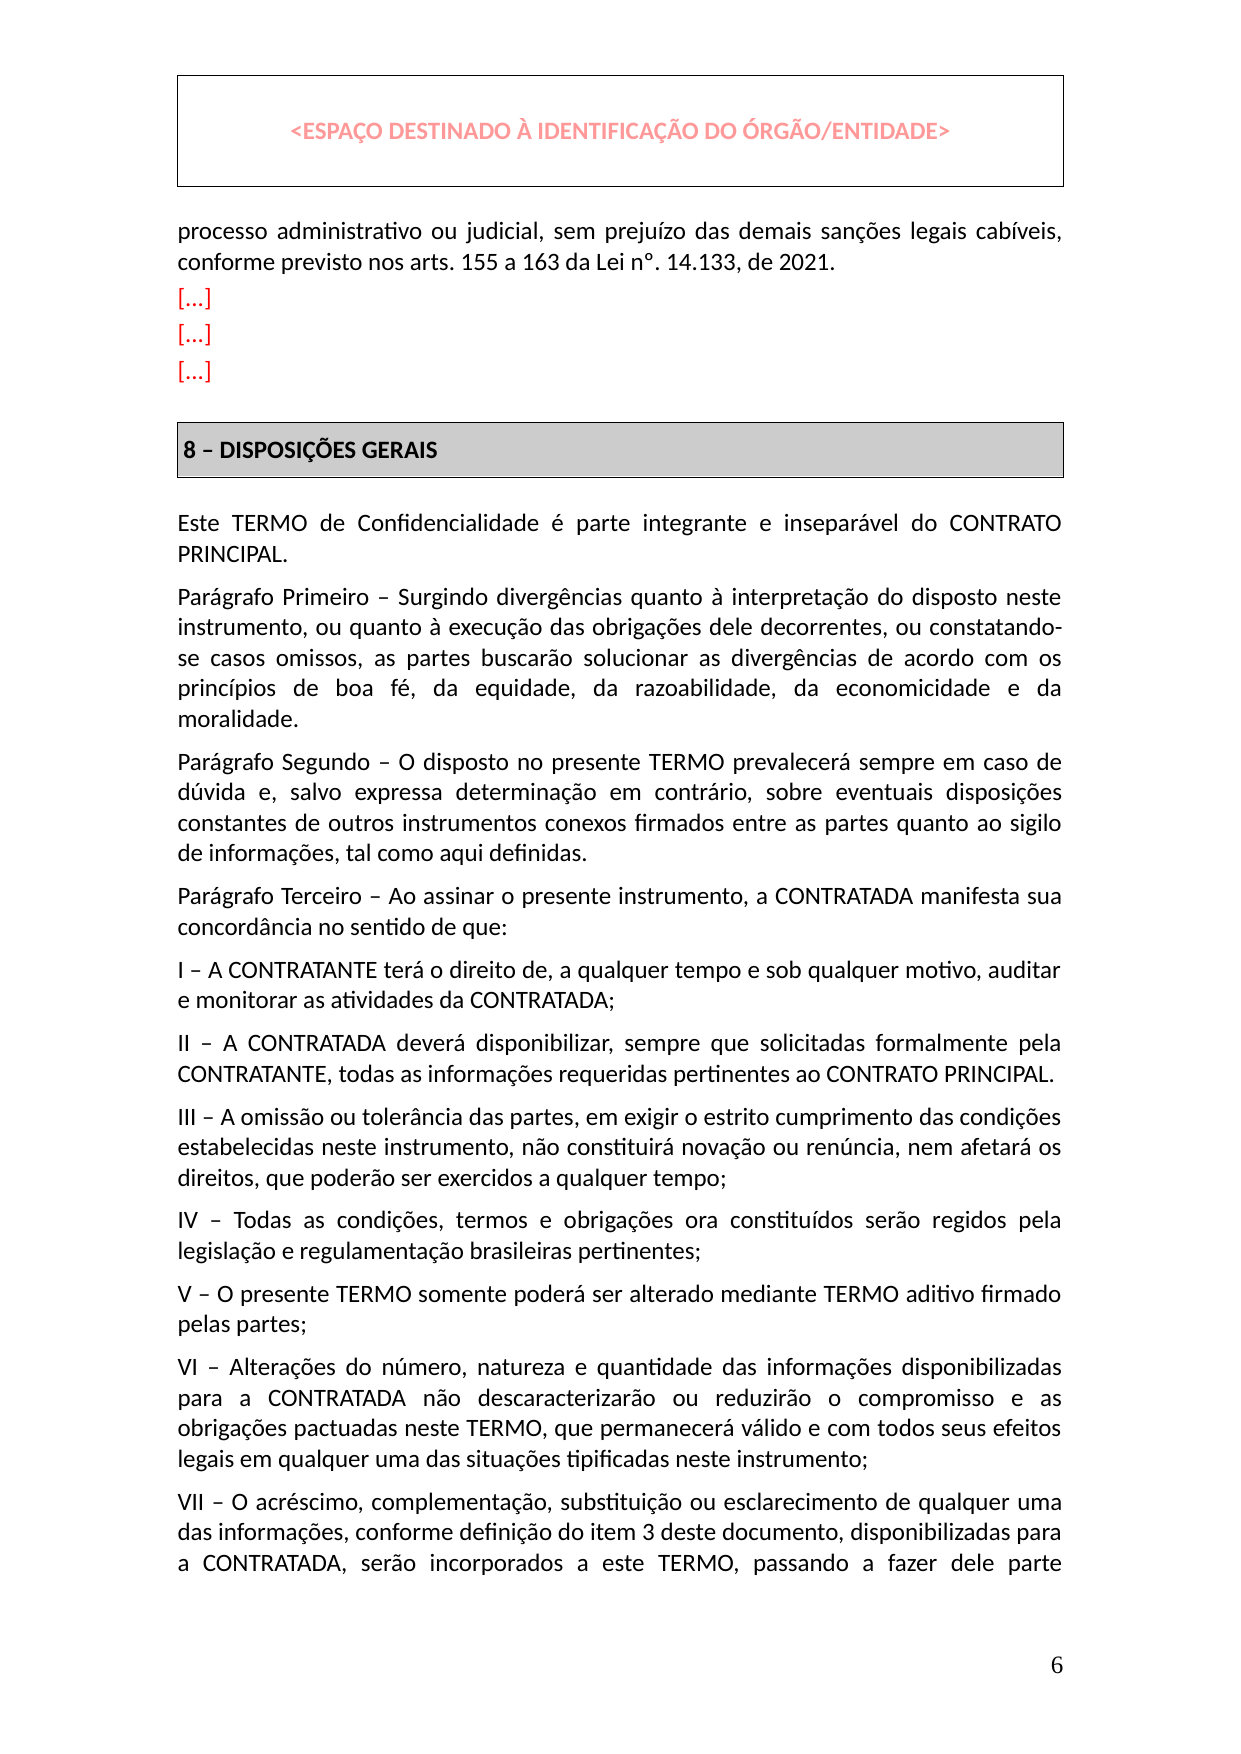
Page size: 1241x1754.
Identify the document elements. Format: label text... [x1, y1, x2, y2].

text [...] [177, 282, 1063, 313]
table_header 8 – DISPOSIÇÕES GERAIS [178, 423, 1063, 476]
text [...] [177, 319, 1063, 349]
text Parágrafo Primeiro – Surgindo divergências quanto à interpretação do disposto neste instrumento, ou quanto à execução das obrigações dele decorrentes, ou constatando-se casos omissos, as partes buscarão solucionar as divergências de acordo com os princípios de boa fé, da equidade, da razoabilidade, da economicidade e da moralidade. [177, 581, 1063, 733]
text III – A omissão ou tolerância das partes, em exigir o estrito cumprimento das condições estabelecidas neste instrumento, não constituirá novação ou renúncia, nem afetará os direitos, que poderão ser exercidos a qualquer tempo; [177, 1101, 1063, 1192]
text Parágrafo Terceiro – Ao assinar o presente instrumento, a CONTRATADA manifesta sua concordância no sentido de que: [177, 880, 1063, 941]
text V – O presente TERMO somente poderá ser alterado mediante TERMO aditivo firmado pelas partes; [177, 1278, 1063, 1339]
text VI – Alterações do número, natureza e quantidade das informações disponibilizadas para a CONTRATADA não descaracterizarão ou reduzirão o compromisso e as obrigações pactuadas neste TERMO, que permanecerá válido e com todos seus efeitos legais em qualquer uma das situações tipificadas neste instrumento; [177, 1352, 1063, 1474]
text I – A CONTRATANTE terá o direito de, a qualquer tempo e sob qualquer motivo, auditar e monitorar as atividades da CONTRATADA; [177, 954, 1063, 1015]
text [...] [177, 355, 1063, 386]
text II – A CONTRATADA deverá disponibilizar, sempre que solicitadas formalmente pela CONTRATANTE, todas as informações requeridas pertinentes ao CONTRATO PRINCIPAL. [177, 1027, 1063, 1088]
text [177, 215, 1063, 276]
text IV – Todas as condições, termos e obrigações ora constituídos serão regidos pela legislação e regulamentação brasileiras pertinentes; [177, 1205, 1063, 1266]
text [177, 1486, 1063, 1578]
text Parágrafo Segundo – O disposto no presente TERMO prevalecerá sempre em caso de dúvida e, salvo expressa determinação em contrário, sobre eventuais disposições constantes de outros instrumentos conexos firmados entre as partes quanto ao sigilo de informações, tal como aqui definidas. [177, 746, 1063, 868]
text Este TERMO de Confidencialidade é parte integrante e inseparável do CONTRATO PRINCIPAL. [177, 507, 1063, 568]
